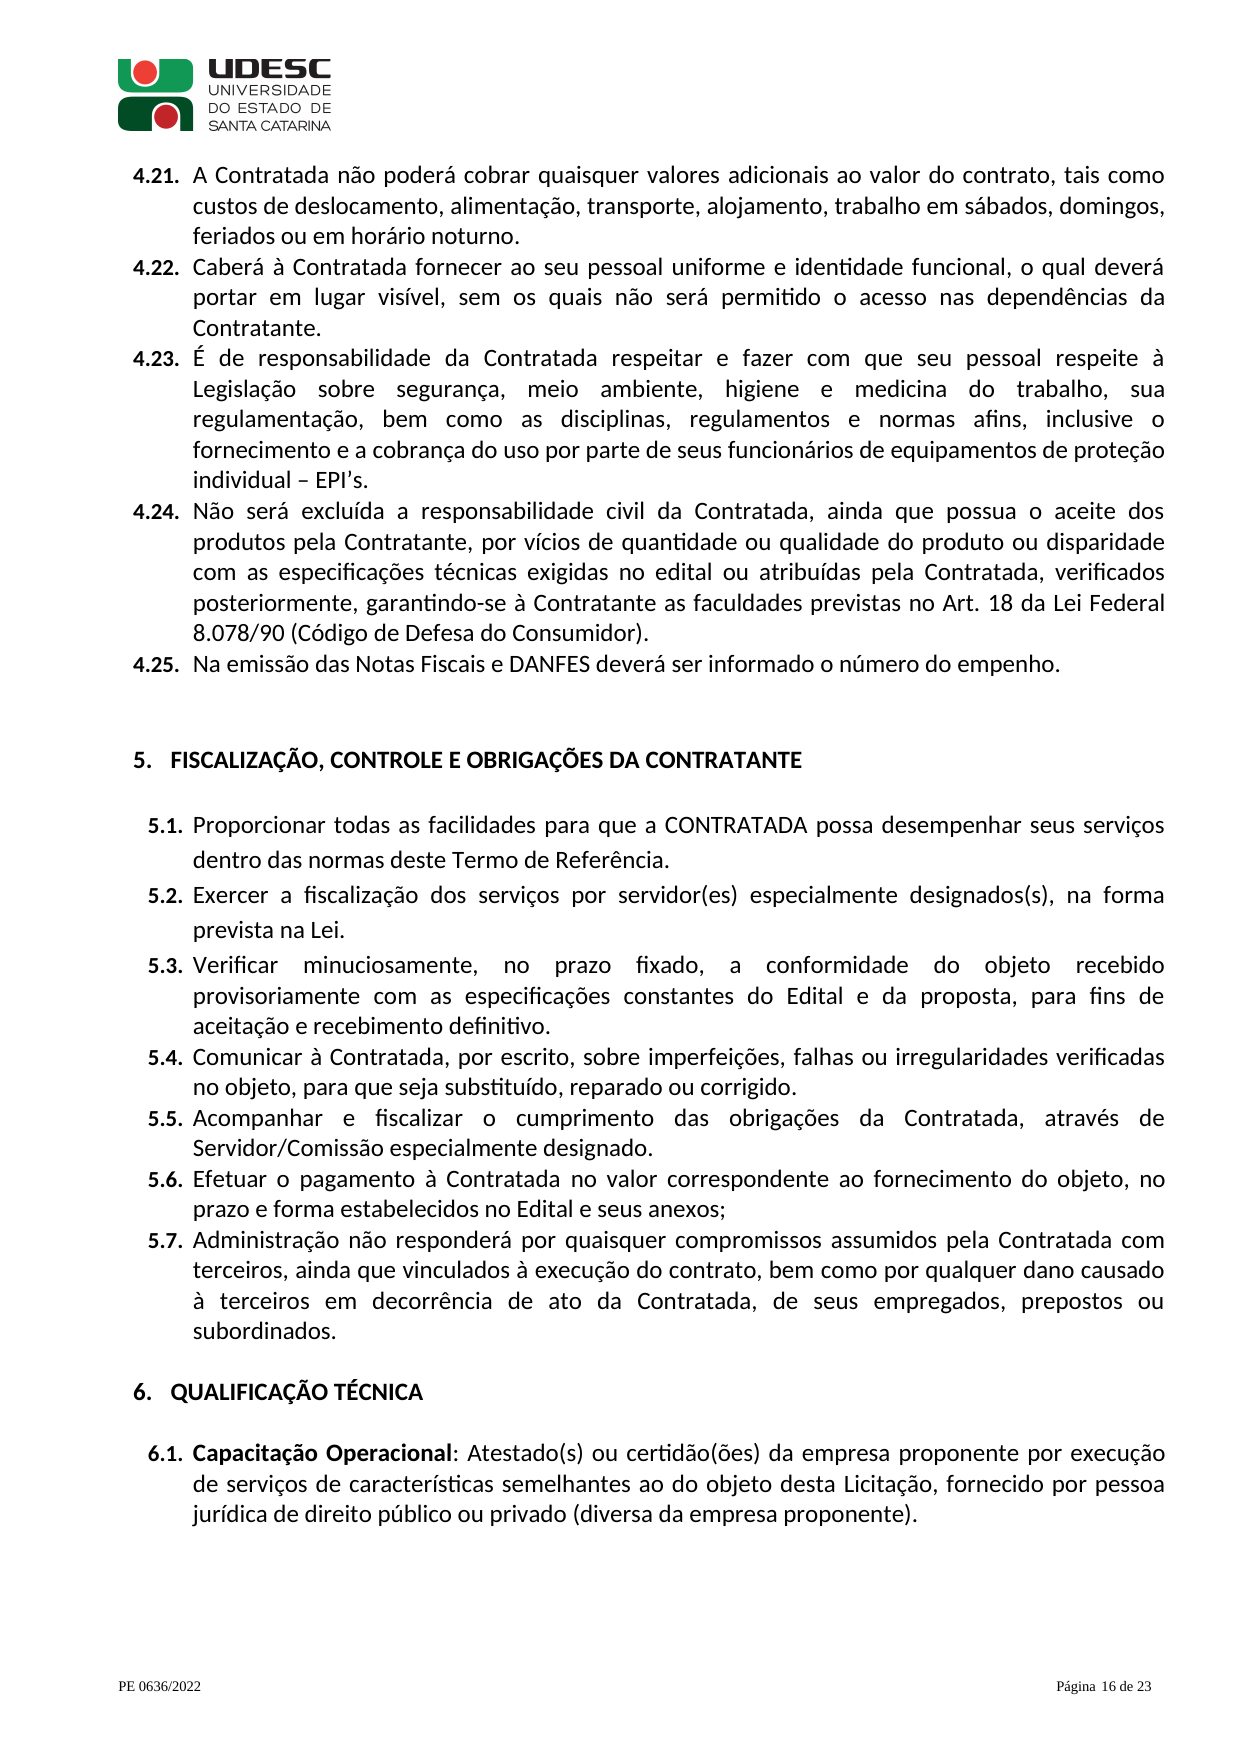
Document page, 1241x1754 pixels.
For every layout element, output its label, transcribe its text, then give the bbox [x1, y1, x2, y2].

list Proporcionar todas as facilidades para que a CONTRATADA possa desempenhar seus serviços dentro das normas deste Termo de Referência. [148, 809, 1166, 875]
list Exercer a fiscalização dos serviços por servidor(es) especialmente designados(s), na forma prevista na Lei. [148, 879, 1166, 945]
list Verificar minuciosamente, no prazo fixado, a conformidade do objeto recebido provisoriamente com as especificações constantes do Edital e da proposta, para fins de aceitação e recebimento definitivo. [148, 949, 1166, 1041]
list QUALIFICAÇÃO TÉCNICA [133, 1377, 1166, 1407]
list Comunicar à Contratada, por escrito, sobre imperfeições, falhas ou irregularidades verificadas no objeto, para que seja substituído, reparado ou corrigido. [148, 1041, 1166, 1102]
list Administração não responderá por quaisquer compromissos assumidos pela Contratada com terceiros, ainda que vinculados à execução do contrato, bem como por qualquer dano causado à terceiros em decorrência de ato da Contratada, de seus empregados, prepostos ou subordinados. [148, 1224, 1166, 1346]
list Acompanhar e fiscalizar o cumprimento das obrigações da Contratada, através de Servidor/Comissão especialmente designado. [148, 1102, 1166, 1163]
list FISCALIZAÇÃO, CONTROLE E OBRIGAÇÕES DA CONTRATANTE [133, 744, 1166, 774]
picture [118, 59, 331, 131]
list É de responsabilidade da Contratada respeitar e fazer com que seu pessoal respeite à Legislação sobre segurança, meio ambiente, higiene e medicina do trabalho, sua regulamentação, bem como as disciplinas, regulamentos e normas afins, inclusive o fornecimento e a cobrança do uso por parte de seus funcionários de equipamentos de proteção individual – EPI’s. [133, 342, 1166, 495]
list A Contratada não poderá cobrar quaisquer valores adicionais ao valor do contrato, tais como custos de deslocamento, alimentação, transporte, alojamento, trabalho em sábados, domingos, feriados ou em horário noturno. [133, 159, 1166, 251]
list Capacitação Operacional: Atestado(s) ou certidão(ões) da empresa proponente por execução de serviços de características semelhantes ao do objeto desta Licitação, fornecido por pessoa jurídica de direito público ou privado (diversa da empresa proponente). [148, 1438, 1166, 1529]
list Não será excluída a responsabilidade civil da Contratada, ainda que possua o aceite dos produtos pela Contratante, por vícios de quantidade ou qualidade do produto ou disparidade com as especificações técnicas exigidas no edital ou atribuídas pela Contratada, verificados posteriormente, garantindo-se à Contratante as faculdades previstas no Art. 18 da Lei Federal 8.078/90 (Código de Defesa do Consumidor). [133, 495, 1166, 648]
list Efetuar o pagamento à Contratada no valor correspondente ao fornecimento do objeto, no prazo e forma estabelecidos no Edital e seus anexos; [148, 1163, 1166, 1224]
list Na emissão das Notas Fiscais e DANFES deverá ser informado o número do empenho. [133, 648, 1166, 678]
list Caberá à Contratada fornecer ao seu pessoal uniforme e identidade funcional, o qual deverá portar em lugar visível, sem os quais não será permitido o acesso nas dependências da Contratante. [133, 251, 1166, 342]
